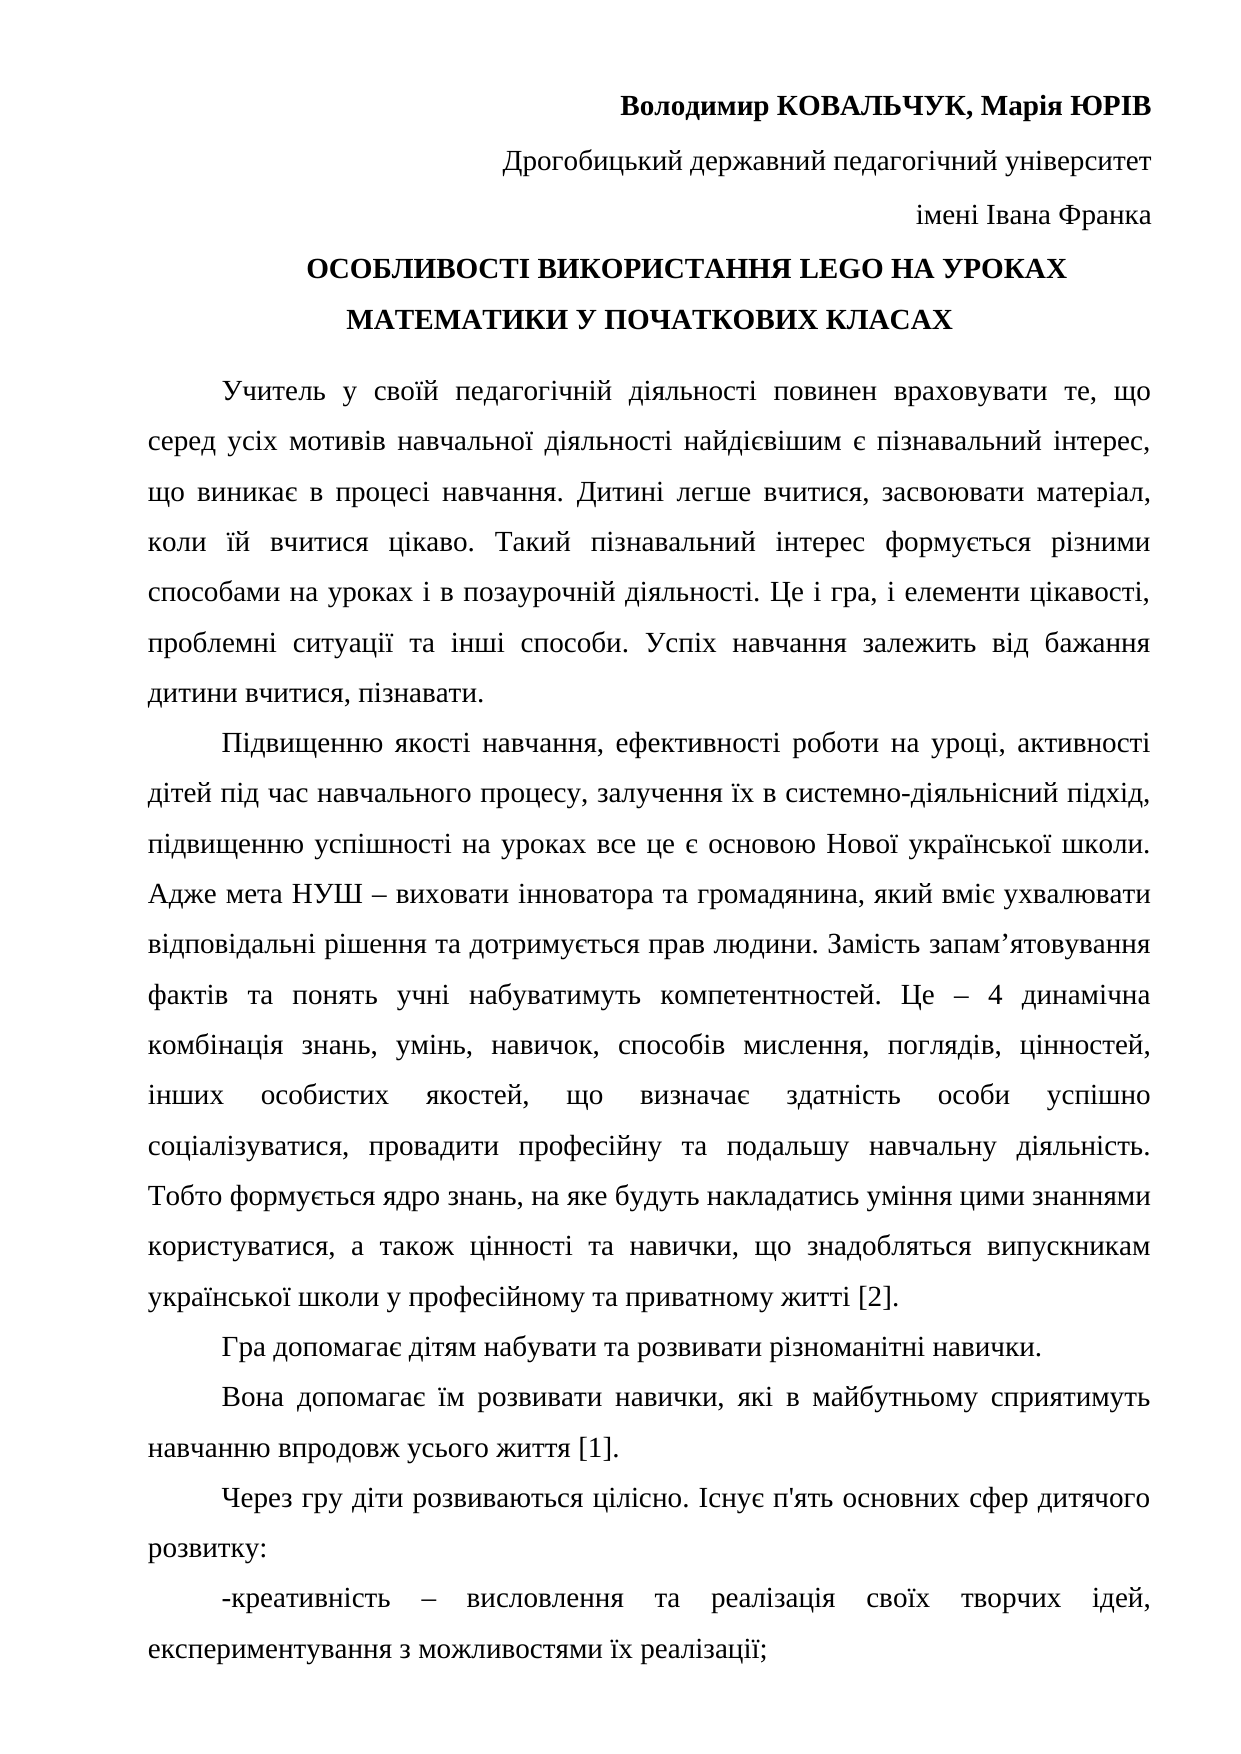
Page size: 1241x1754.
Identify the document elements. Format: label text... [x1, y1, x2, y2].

text Вона допомагає їм розвивати навички, які в майбутньому сприятимуть навчанню впродовж усього життя [1]. [148, 1379, 1152, 1463]
text Через гру діти розвиваються цілісно. Існує п'ять основних сфер дитячого розвитку: [148, 1480, 1152, 1564]
text -креативність – висловлення та реалізація своїх творчих ідей, експериментування з можливостями їх реалізації; [148, 1581, 1152, 1664]
text Володимир КОВАЛЬЧУК, Марія ЮРІВ [148, 88, 1152, 122]
text Підвищенню якості навчання, ефективності роботи на уроці, активності дітей під час навчального процесу, залучення їх в системно-діяльнісний підхід, підвищенню успішності на уроках все це є основою Нової української школи. Адже мета НУШ – виховати інноватора та громадянина, який вміє ухвалювати відповідальні рішення та дотримується прав людини. Замість запам’ятовування фактів та понять учні набуватимуть компетентностей. Це – 4 динамічна комбінація знань, умінь, навичок, способів мислення, поглядів, цінностей, інших особистих якостей, що визначає здатність особи успішно соціалізуватися, провадити професійну та подальшу навчальну діяльність. Тобто формується ядро знань, на яке будуть накладатись уміння цими знаннями користуватися, а також цінності та навички, що знадобляться випускникам української школи у професійному та приватному житті [2]. [148, 725, 1152, 1312]
text ОСОБЛИВОСТІ ВИКОРИСТАННЯ LEGO НА УРОКАХ МАТЕМАТИКИ У ПОЧАТКОВИХ КЛАСАХ [148, 252, 1152, 336]
text імені Івана Франка [148, 197, 1152, 231]
text Гра допомагає дітям набувати та розвивати різноманітні навички. [148, 1329, 1152, 1363]
text Учитель у своїй педагогічній діяльності повинен враховувати те, що серед усіх мотивів навчальної діяльності найдієвішим є пізнавальний інтерес, що виникає в процесі навчання. Дитині легше вчитися, засвоювати матеріал, коли їй вчитися цікаво. Такий пізнавальний інтерес формується різними способами на уроках і в позаурочній діяльності. Це і гра, і елементи цікавості, проблемні ситуації та інші способи. Успіх навчання залежить від бажання дитини вчитися, пізнавати. [148, 373, 1152, 708]
text Дрогобицький державний педагогічний університет [148, 143, 1152, 176]
